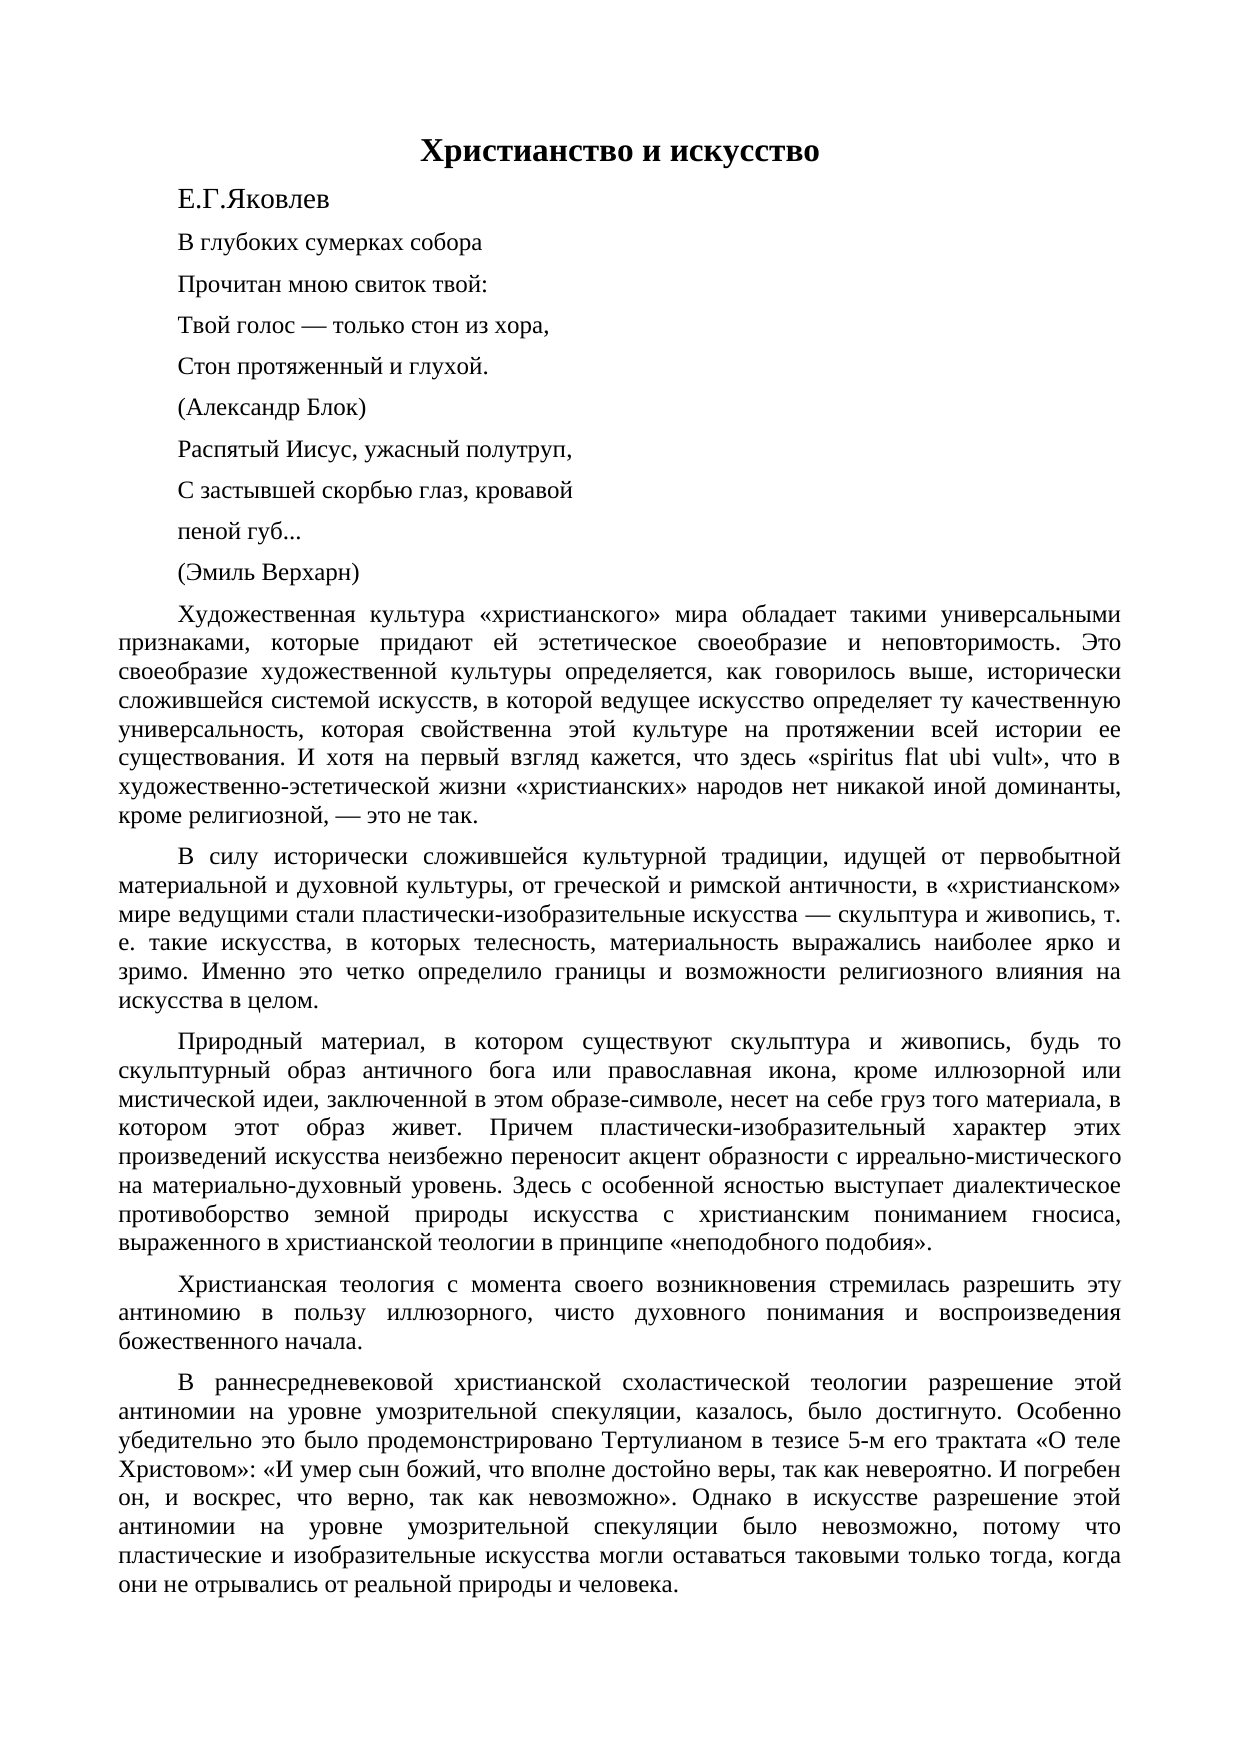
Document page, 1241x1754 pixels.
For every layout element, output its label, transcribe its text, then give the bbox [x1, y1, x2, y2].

text Христианская теология с момента своего возникновения стремилась разрешить эту антиномию в пользу иллюзорного, чисто духовного понимания и воспроизведения божественного начала. [118, 1269, 1122, 1355]
text Прочитан мною свиток твой: [118, 269, 1122, 297]
text (Александр Блок) [118, 392, 1122, 421]
text Стон протяженный и глухой. [118, 351, 1122, 380]
text Е.Г.Яковлев [118, 181, 1122, 215]
text (Эмиль Верхарн) [118, 557, 1122, 586]
text Природный материал, в котором существуют скульптура и живопись, будь то скульптурный образ античного бога или православная икона, кроме иллюзорной или мистической идеи, заключенной в этом образе-символе, несет на себе груз того материала, в котором этот образ живет. Причем пластически-изобразительный характер этих произведений искусства неизбежно переносит акцент образности с ирреально-мистического на материально-духовный уровень. Здесь с особенной ясностью выступает диалектическое противоборство земной природы искусства с христианским пониманием гносиса, выраженного в христианской теологии в принципе «неподобного подобия». [118, 1026, 1122, 1256]
text Художественная культура «христианского» мира обладает такими универсальными признаками, которые придают ей эстетическое своеобразие и неповторимость. Это своеобразие художественной культуры определяется, как говорилось выше, исторически сложившейся системой искусств, в которой ведущее искусство определяет ту качественную универсальность, которая свойственна этой культуре на протяжении всей истории ее существования. И хотя на первый взгляд кажется, что здесь «spiritus flat ubi vult», что в художественно-эстетической жизни «христианских» народов нет никакой иной доминанты, кроме религиозной, — это не так. [118, 599, 1122, 829]
text Христианство и искусство [118, 131, 1122, 169]
text пеной губ... [118, 516, 1122, 545]
text С застывшей скорбью глаз, кровавой [118, 475, 1122, 504]
text В глубоких сумерках собора [118, 227, 1122, 256]
text Распятый Иисус, ужасный полутруп, [118, 434, 1122, 462]
text В раннесредневековой христианской схоластической теологии разрешение этой антиномии на уровне умозрительной спекуляции, казалось, было достигнуто. Особенно убедительно это было продемонстрировано Тертулианом в тезисе 5-м его трактата «О теле Христовом»: «И умер сын божий, что вполне достойно веры, так как невероятно. И погребен он, и воскрес, что верно, так как невозможно». Однако в искусстве разрешение этой антиномии на уровне умозрительной спекуляции было невозможно, потому что пластические и изобразительные искусства могли оставаться таковыми только тогда, когда они не отрывались от реальной природы и человека. [118, 1367, 1122, 1597]
text Твой голос — только стон из хора, [118, 310, 1122, 339]
text В силу исторически сложившейся культурной традиции, идущей от первобытной материальной и духовной культуры, от греческой и римской античности, в «христианском» мире ведущими стали пластически-изобразительные искусства — скульптура и живопись, т. е. такие искусства, в которых телесность, материальность выражались наиболее ярко и зримо. Именно это четко определило границы и возможности религиозного влияния на искусства в целом. [118, 841, 1122, 1014]
